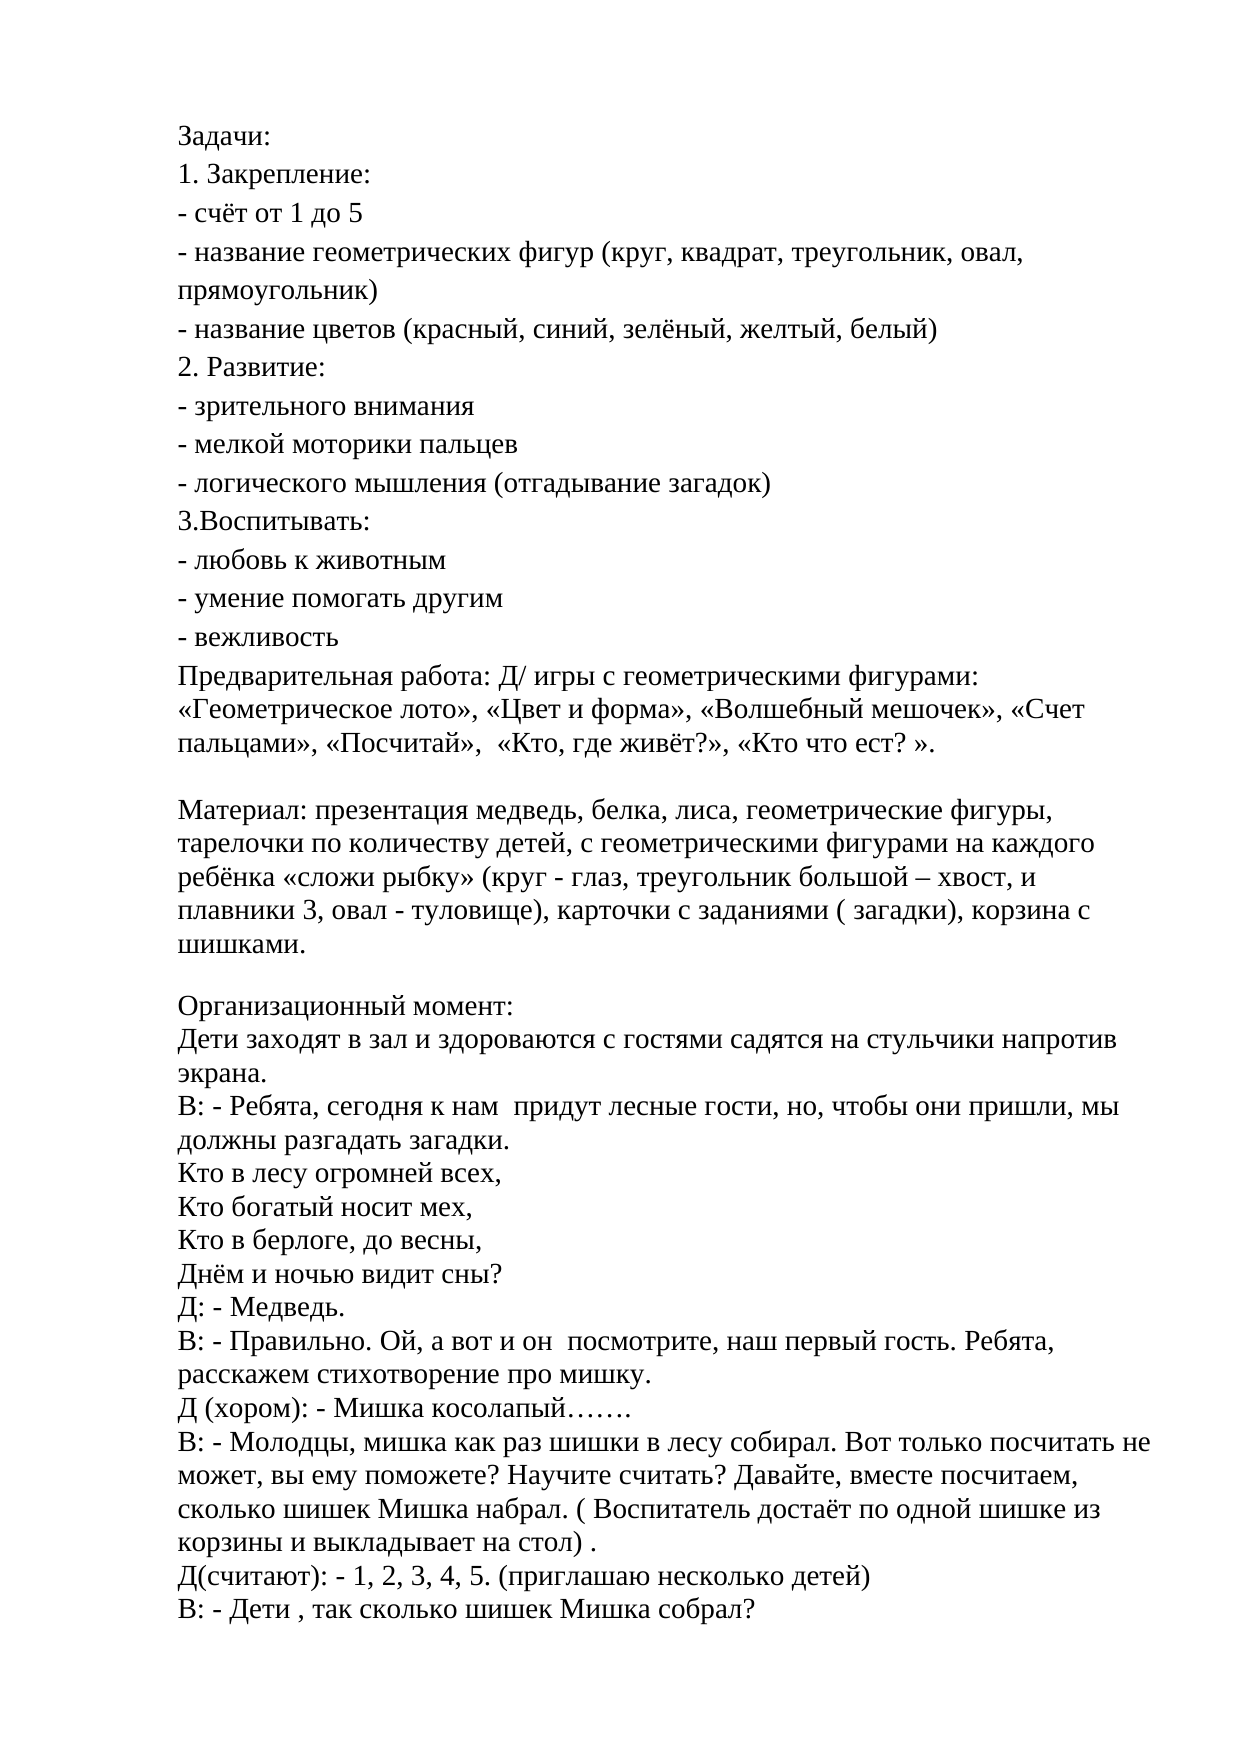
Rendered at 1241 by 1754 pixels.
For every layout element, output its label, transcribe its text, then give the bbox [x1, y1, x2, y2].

text Кто в лесу огромней всех, [177, 1155, 1152, 1189]
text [177, 1256, 1152, 1625]
text Кто богатый носит мех, Кто в берлоге, до весны, [177, 1189, 1152, 1256]
text Организационный момент: Дети заходят в зал и здороваются с гостями садятся на стульчики напротив экрана. В: - Ребята, сегодня к нам придут лесные гости, но, чтобы они пришли, мы должны разгадать загадки. [177, 988, 1152, 1155]
text Предварительная работа: Д/ игры с геометрическими фигурами: «Геометрическое лото», «Цвет и форма», «Волшебный мешочек», «Счет пальцами», «Посчитай», «Кто, где живёт?», «Кто что ест? ». [489, 658, 1152, 758]
text 1. Закрепление: - счёт от 1 до 5 - название геометрических фигур (круг, квадрат, треугольник, овал, прямоугольник) - название цветов (красный, синий, зелёный, желтый, белый) 2. Развитие: - зрительного внимания - мелкой моторики пальцев - логического мышления (отгадывание загадок) 3.Воспитывать: - любовь к животным - умение помогать другим - вежливость [177, 157, 1152, 653]
text Задачи: [177, 118, 1152, 152]
text Материал: презентация медведь, белка, лиса, геометрические фигуры, тарелочки по количеству детей, с геометрическими фигурами на каждого ребёнка «сложи рыбку» (круг - глаз, треугольник большой – хвост, и плавники 3, овал - туловище), карточки с заданиями ( загадки), корзина с шишками. [177, 792, 1152, 988]
